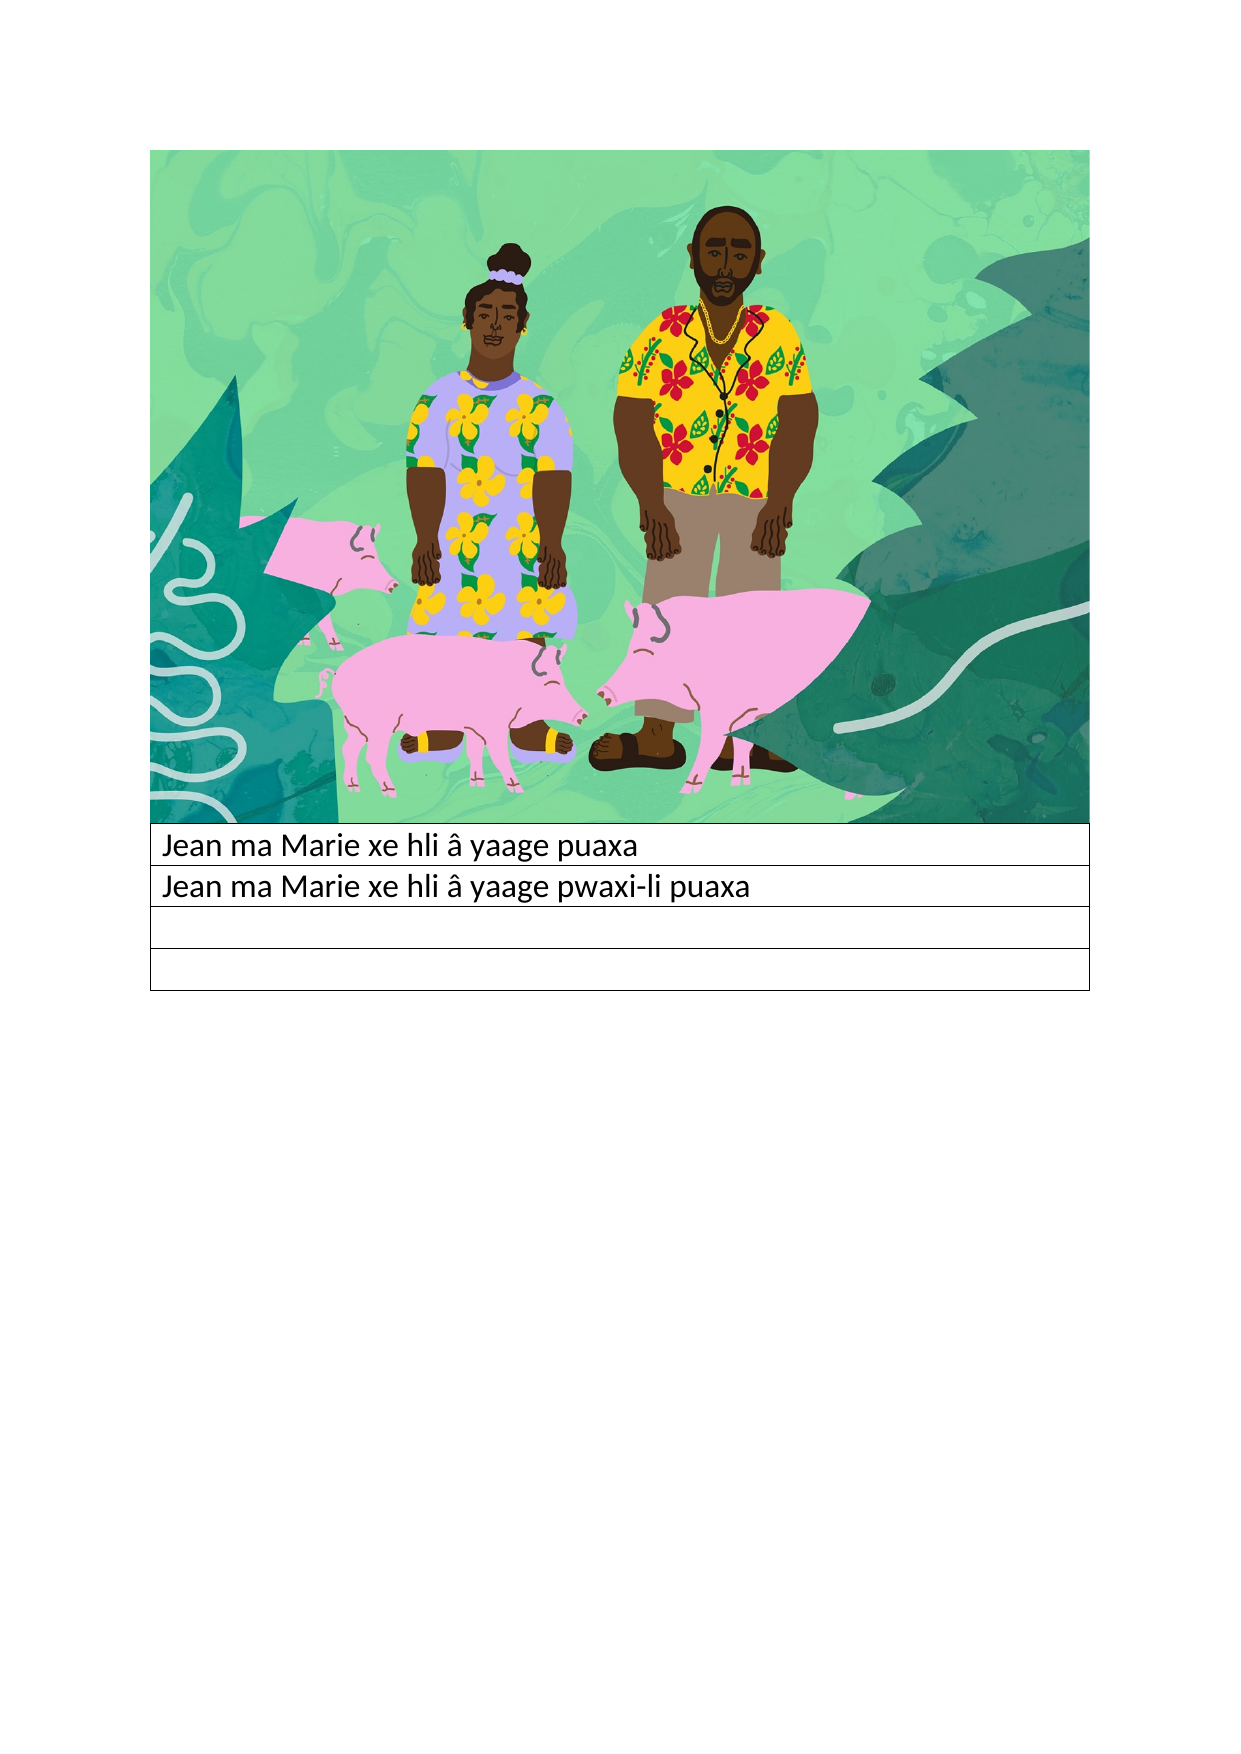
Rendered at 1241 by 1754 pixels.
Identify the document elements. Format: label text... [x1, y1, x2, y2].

table_header Jean ma Marie xe hli â yaage puaxa [151, 824, 1089, 864]
table_cell [151, 949, 1089, 990]
table_cell [151, 907, 1089, 948]
table_cell Jean ma Marie xe hli â yaage pwaxi-li puaxa [151, 866, 1089, 906]
picture [150, 150, 1090, 823]
